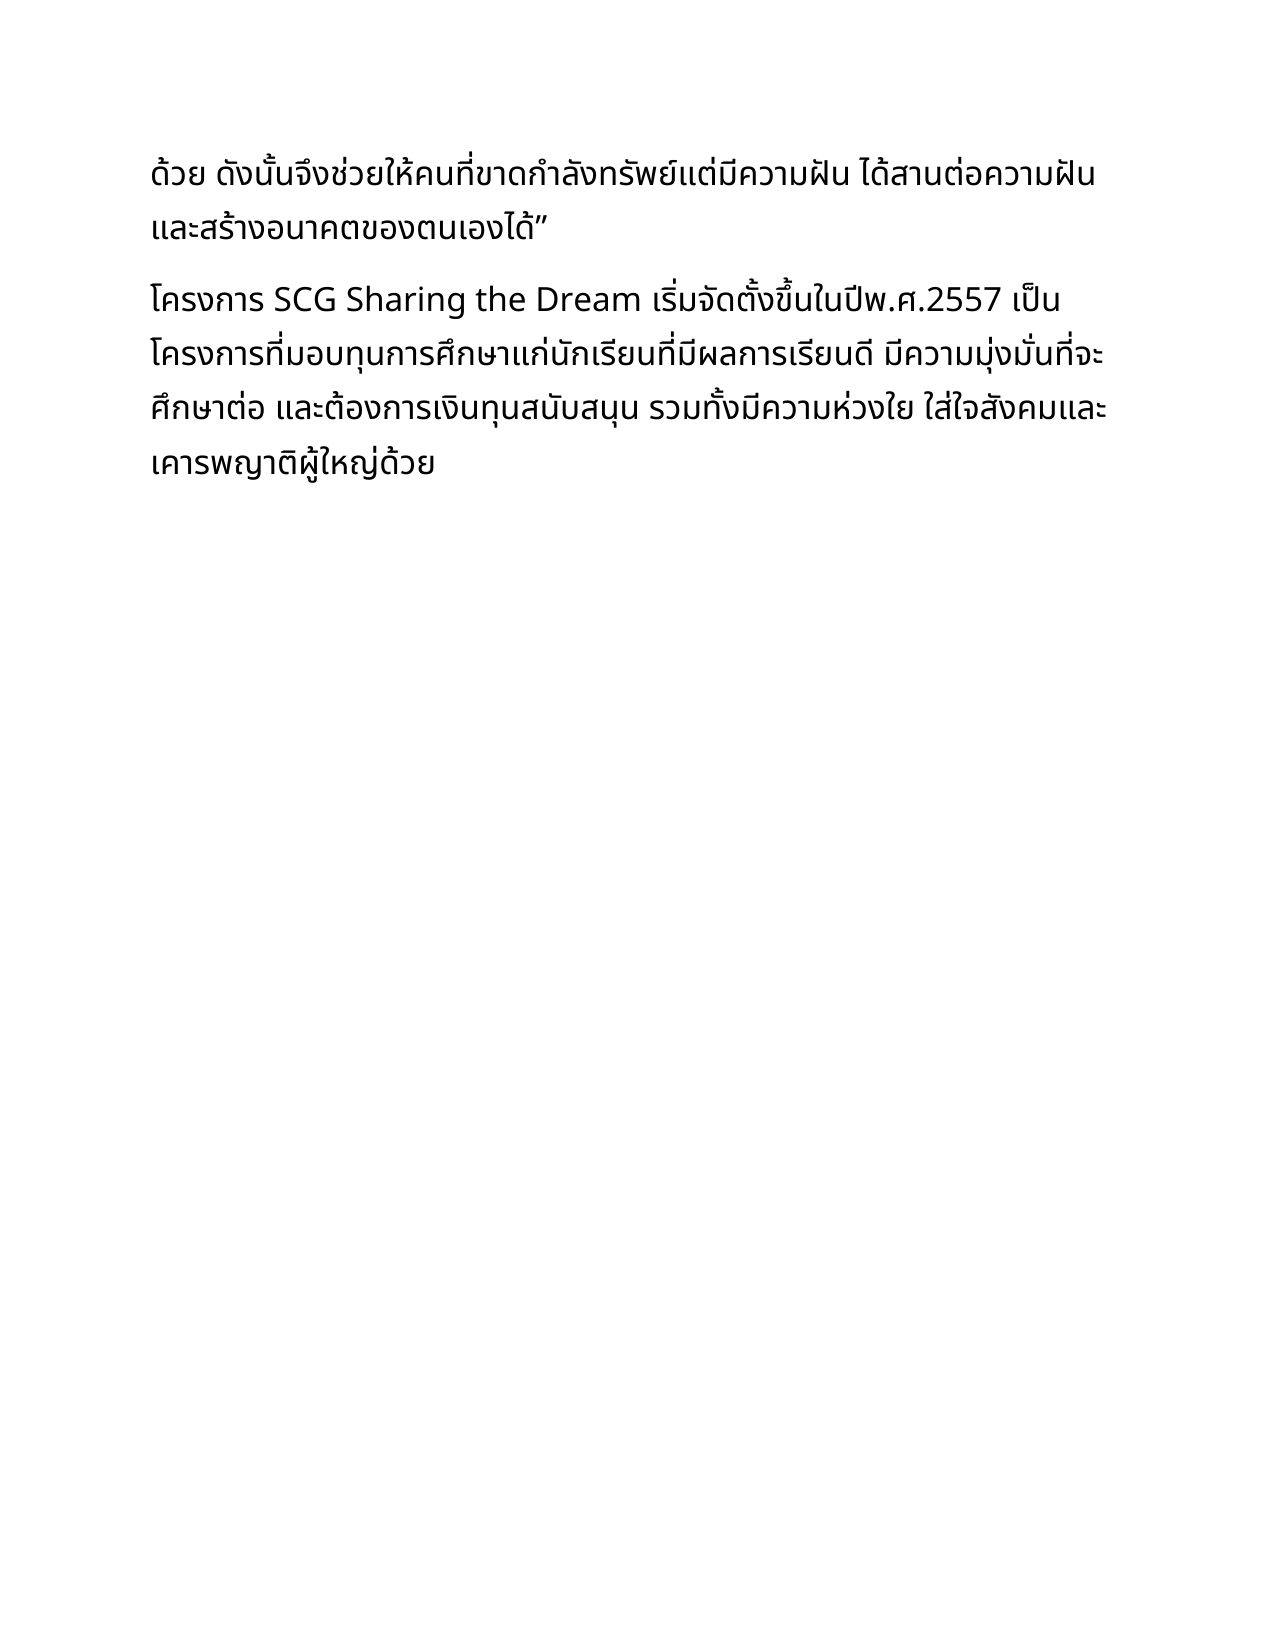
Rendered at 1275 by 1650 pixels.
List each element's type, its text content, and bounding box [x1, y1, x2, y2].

text โครงการ SCG Sharing the Dream เริ่มจัดตั้งขึ้นในปีพ.ศ.2557 เป็นโครงการที่มอบทุนการศึกษาแก่นักเรียนที่มีผลการเรียนดี มีความมุ่งมั่นที่จะศึกษาต่อ และต้องการเงินทุนสนับสนุน รวมทั้งมีความห่วงใย ใส่ใจสังคมและเคารพญาติผู้ใหญ่ด้วย [150, 275, 1125, 489]
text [150, 150, 1125, 255]
